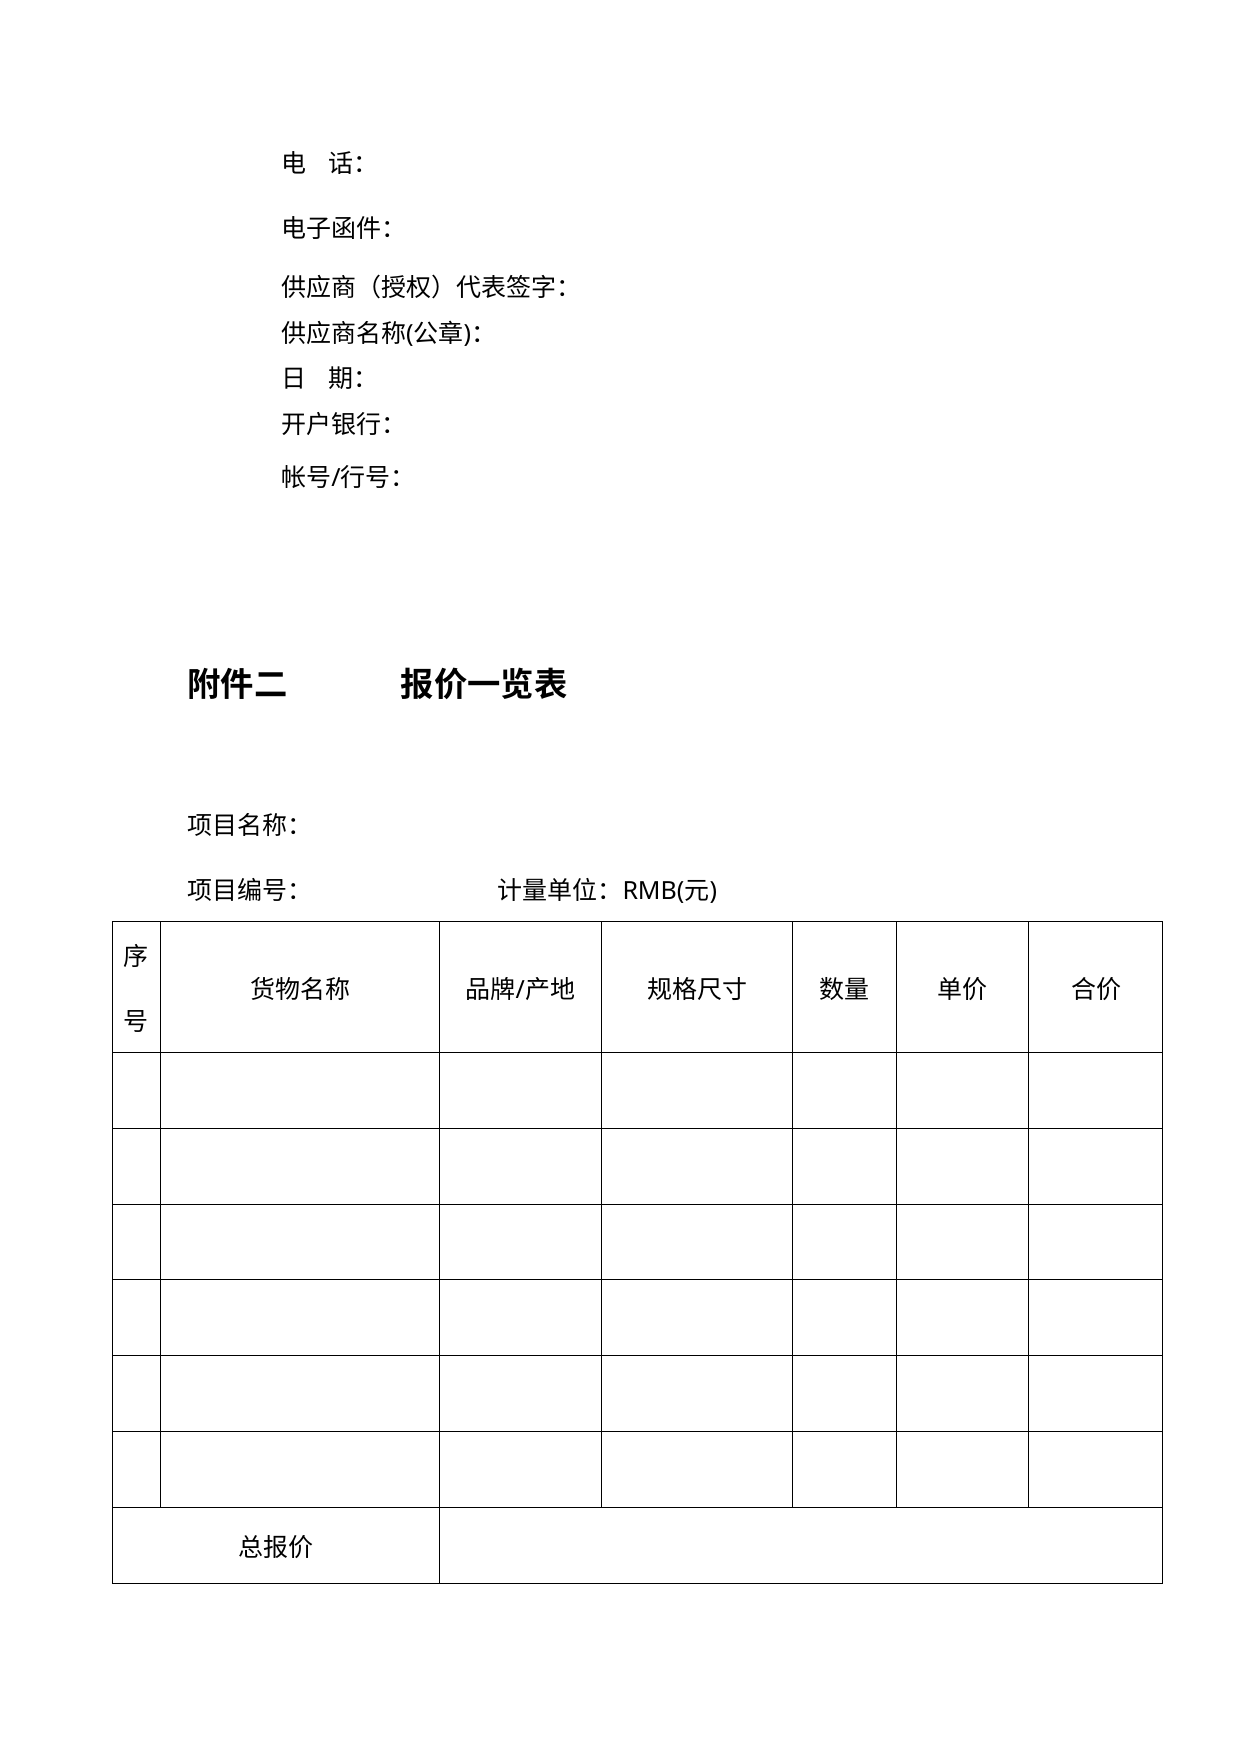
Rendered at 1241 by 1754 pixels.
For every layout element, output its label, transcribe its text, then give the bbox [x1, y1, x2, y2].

table_cell [793, 1205, 896, 1279]
table_cell [440, 1432, 601, 1507]
table_header 规格尺寸 [602, 922, 792, 1052]
table_cell [440, 1205, 601, 1279]
table_cell [602, 1280, 792, 1355]
table_header 单价 [897, 922, 1028, 1052]
table_cell [161, 1432, 439, 1507]
text 帐号/行号： [187, 443, 1053, 508]
table_cell [440, 1053, 601, 1128]
text 电 话： [281, 129, 1049, 194]
table_cell [1029, 1129, 1162, 1204]
table_header 数量 [793, 922, 896, 1052]
text 日 期： [281, 351, 1053, 397]
text 供应商（授权）代表签字： [281, 259, 1053, 305]
table_cell [897, 1053, 1028, 1128]
table_cell [440, 1508, 1162, 1583]
table_cell [113, 1280, 160, 1355]
table_cell [897, 1205, 1028, 1279]
table_cell [161, 1205, 439, 1279]
text 项目名称： [187, 791, 1053, 856]
table_cell [897, 1129, 1028, 1204]
table_cell [1029, 1205, 1162, 1279]
table_cell [161, 1053, 439, 1128]
table_cell [1029, 1280, 1162, 1355]
table_header 合价 [1029, 922, 1162, 1052]
table_cell [113, 1129, 160, 1204]
table_header 序号 [113, 922, 160, 1052]
table_cell [793, 1129, 896, 1204]
table_cell [1029, 1053, 1162, 1128]
table_cell [602, 1356, 792, 1431]
table_cell [440, 1356, 601, 1431]
table_cell [602, 1432, 792, 1507]
table_cell [113, 1432, 160, 1507]
table_cell [113, 1053, 160, 1128]
table_cell [440, 1129, 601, 1204]
table_cell [161, 1356, 439, 1431]
table_cell [897, 1356, 1028, 1431]
table_cell [793, 1356, 896, 1431]
table_header 货物名称 [161, 922, 439, 1052]
table_cell [440, 1280, 601, 1355]
text 开户银行： [281, 397, 1053, 443]
text 附件二 报价一览表 [187, 649, 1053, 714]
table_cell [1029, 1432, 1162, 1507]
table_cell [897, 1432, 1028, 1507]
text 项目编号： 计量单位：RMB(元) [187, 856, 1053, 921]
table_cell 总报价 [113, 1508, 439, 1583]
text 供应商名称(公章)： [281, 305, 1053, 351]
table_cell [793, 1053, 896, 1128]
table_cell [793, 1280, 896, 1355]
table_cell [897, 1280, 1028, 1355]
table_cell [161, 1280, 439, 1355]
table_cell [161, 1129, 439, 1204]
text 电子函件： [281, 194, 1027, 259]
table_cell [1029, 1356, 1162, 1431]
table_cell [113, 1205, 160, 1279]
table_cell [602, 1205, 792, 1279]
table_cell [113, 1356, 160, 1431]
table_cell [793, 1432, 896, 1507]
table_header 品牌/产地 [440, 922, 601, 1052]
table_cell [602, 1053, 792, 1128]
table_cell [602, 1129, 792, 1204]
